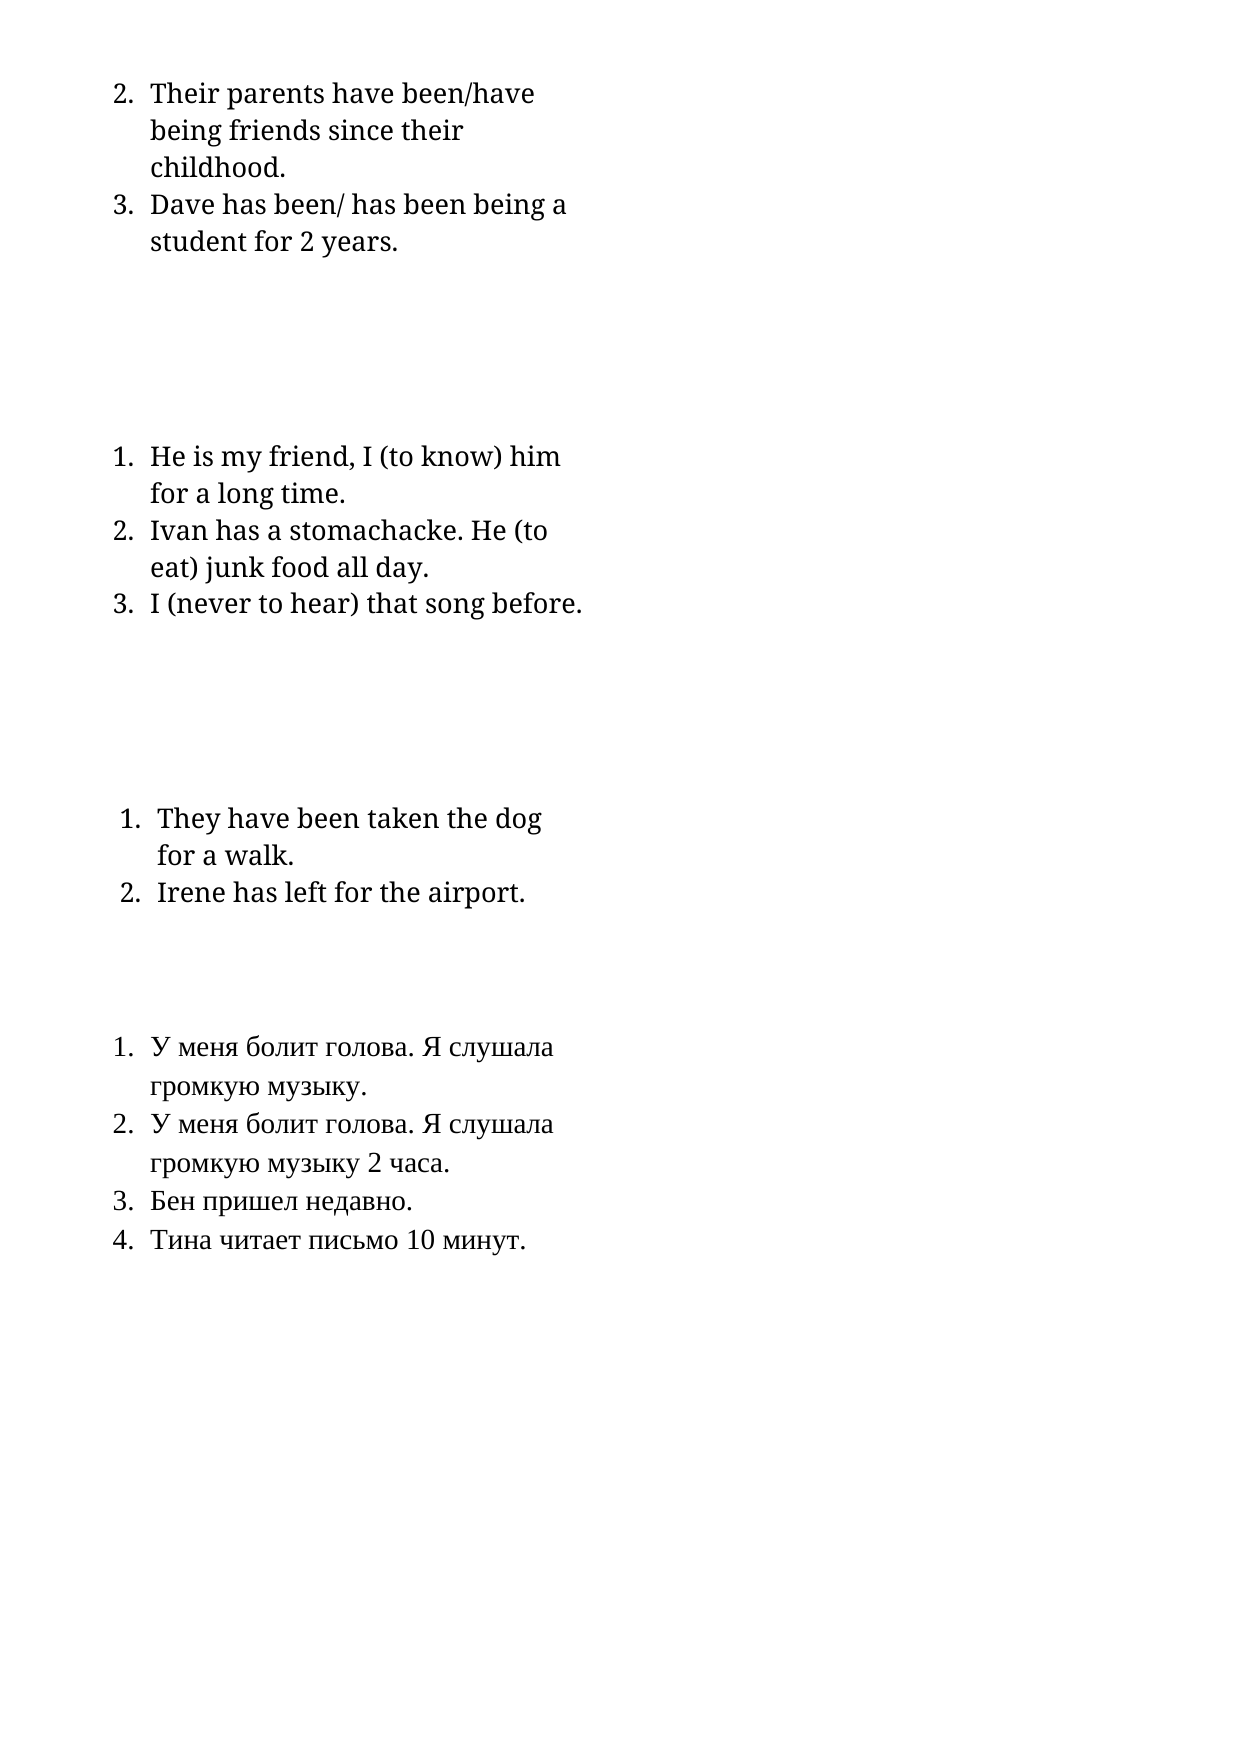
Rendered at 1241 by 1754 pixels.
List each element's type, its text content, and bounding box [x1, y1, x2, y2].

list У меня болит голова. Я слушала громкую музыку. [112, 1029, 583, 1101]
list They have been taken the dog for a walk. [119, 800, 583, 874]
list Ivan has a stomachacke. He (to eat) junk food all day. [112, 511, 583, 585]
list He is my friend, I (to know) him for a long time. [112, 437, 583, 511]
list У меня болит голова. Я слушала громкую музыку 2 часа. [112, 1106, 583, 1178]
list I (never to hear) that song before. [112, 585, 583, 622]
list Бен пришел недавно. [112, 1183, 583, 1217]
list Irene has left for the airport. [119, 874, 583, 911]
list Dave has been/ has been being a student for 2 years. [112, 186, 583, 259]
list Тина читает письмо 10 минут. [112, 1222, 583, 1256]
list Their parents have been/have being friends since their childhood. [112, 75, 583, 186]
